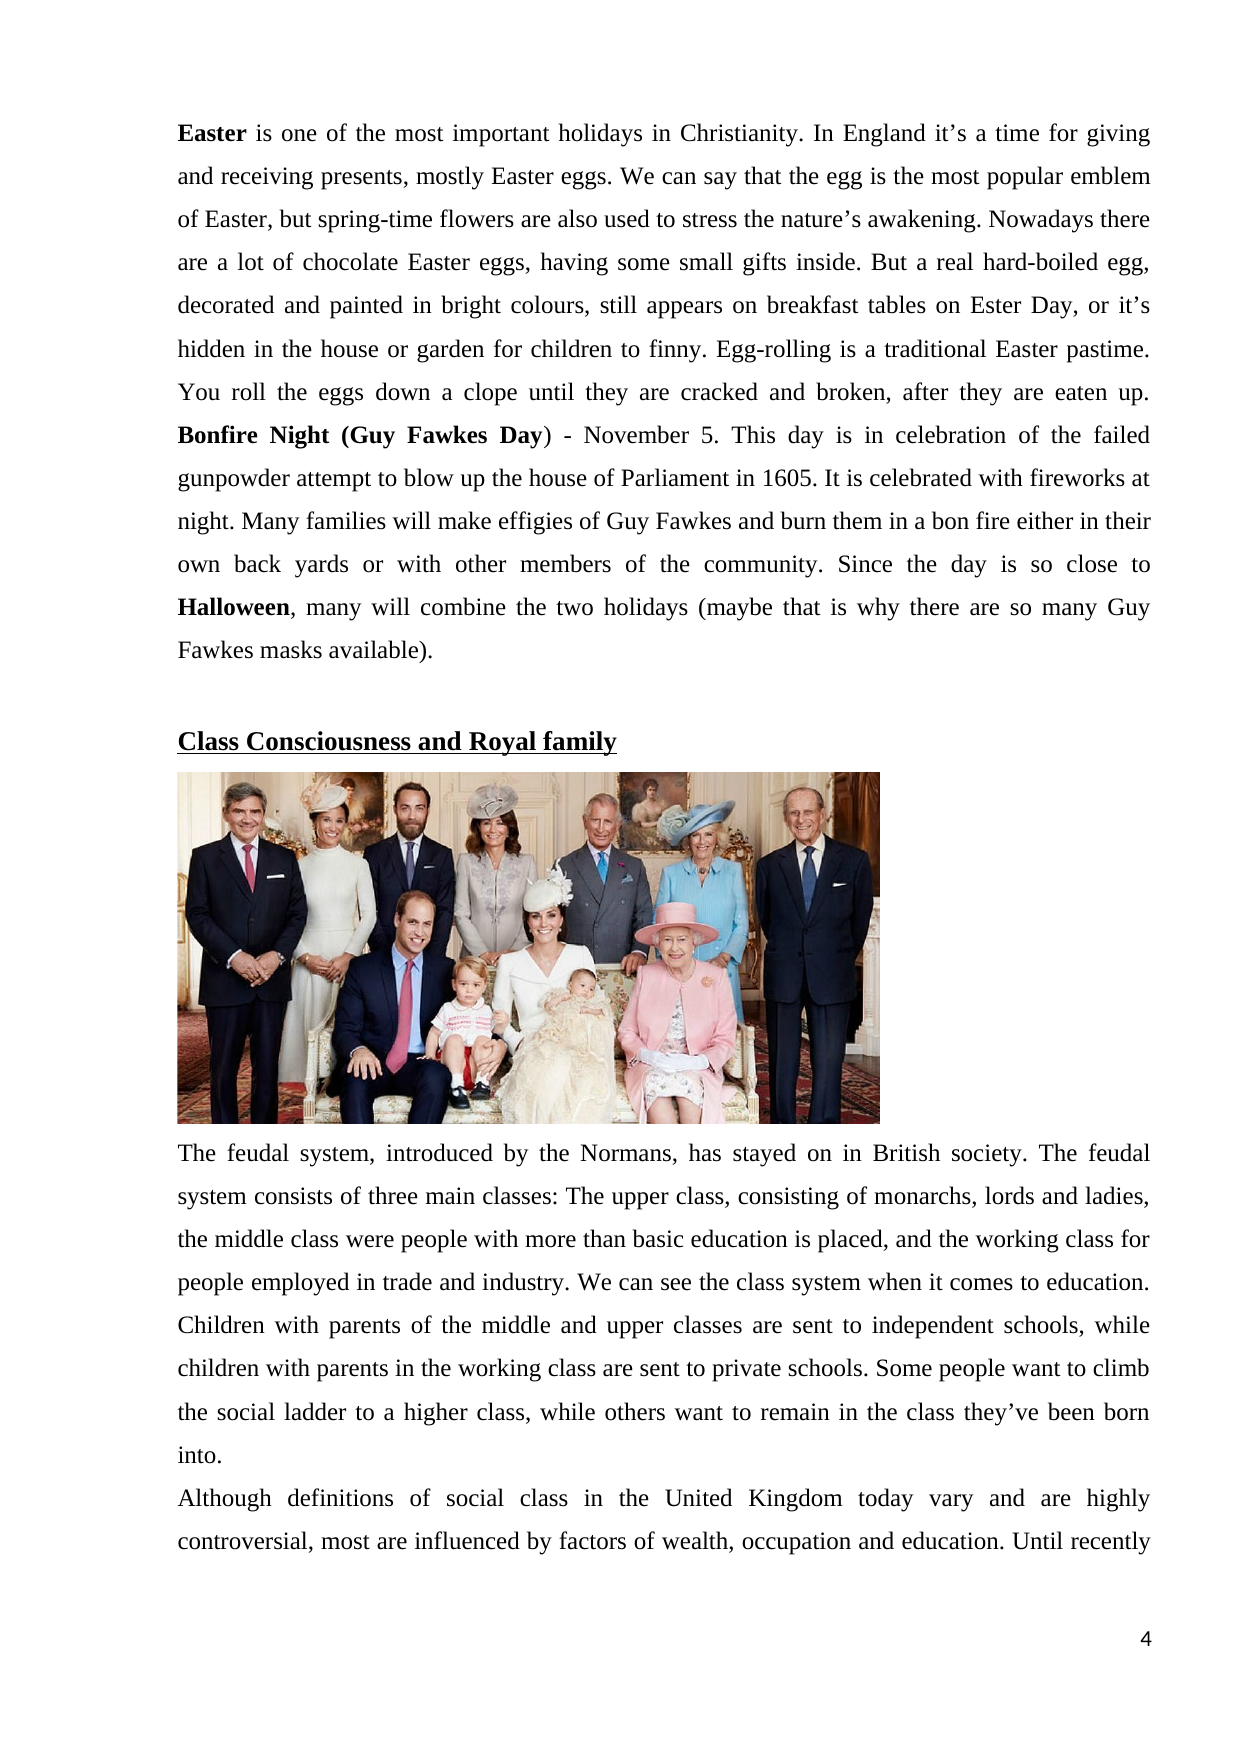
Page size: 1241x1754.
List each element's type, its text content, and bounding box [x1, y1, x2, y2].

text Class Consciousness and Royal family [177, 725, 1152, 757]
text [177, 1483, 1152, 1555]
picture [177, 772, 880, 1124]
text The feudal system, introduced by the Normans, has stayed on in British society. The feudal system consists of three main classes: The upper class, consisting of monarchs, lords and ladies, the middle class were people with more than basic education is placed, and the working class for people employed in trade and industry. We can see the class system when it comes to education. Children with parents of the middle and upper classes are sent to independent schools, while children with parents in the working class are sent to private schools. Some people want to climb the social ladder to a higher class, while others want to remain in the class they’ve been born into. [177, 1138, 1152, 1468]
text Easter is one of the most important holidays in Christianity. In England it’s a time for giving and receiving presents, mostly Easter eggs. We can say that the egg is the most popular emblem of Easter, but spring-time flowers are also used to stress the nature’s awakening. Nowadays there are a lot of chocolate Easter eggs, having some small gifts inside. But a real hard-boiled egg, decorated and painted in bright colours, still appears on breakfast tables on Ester Day, or it’s hidden in the house or garden for children to finny. Egg-rolling is a traditional Easter pastime. You roll the eggs down a clope until they are cracked and broken, after they are eaten up. Bonfire Night (Guy Fawkes Day) - November 5. This day is in celebration of the failed gunpowder attempt to blow up the house of Parliament in 1605. It is celebrated with fireworks at night. Many families will make effigies of Guy Fawkes and burn them in a bon fire either in their own back yards or with other members of the community. Since the day is so close to Halloween, many will combine the two holidays (maybe that is why there are so many Guy Fawkes masks available). [177, 118, 1152, 664]
